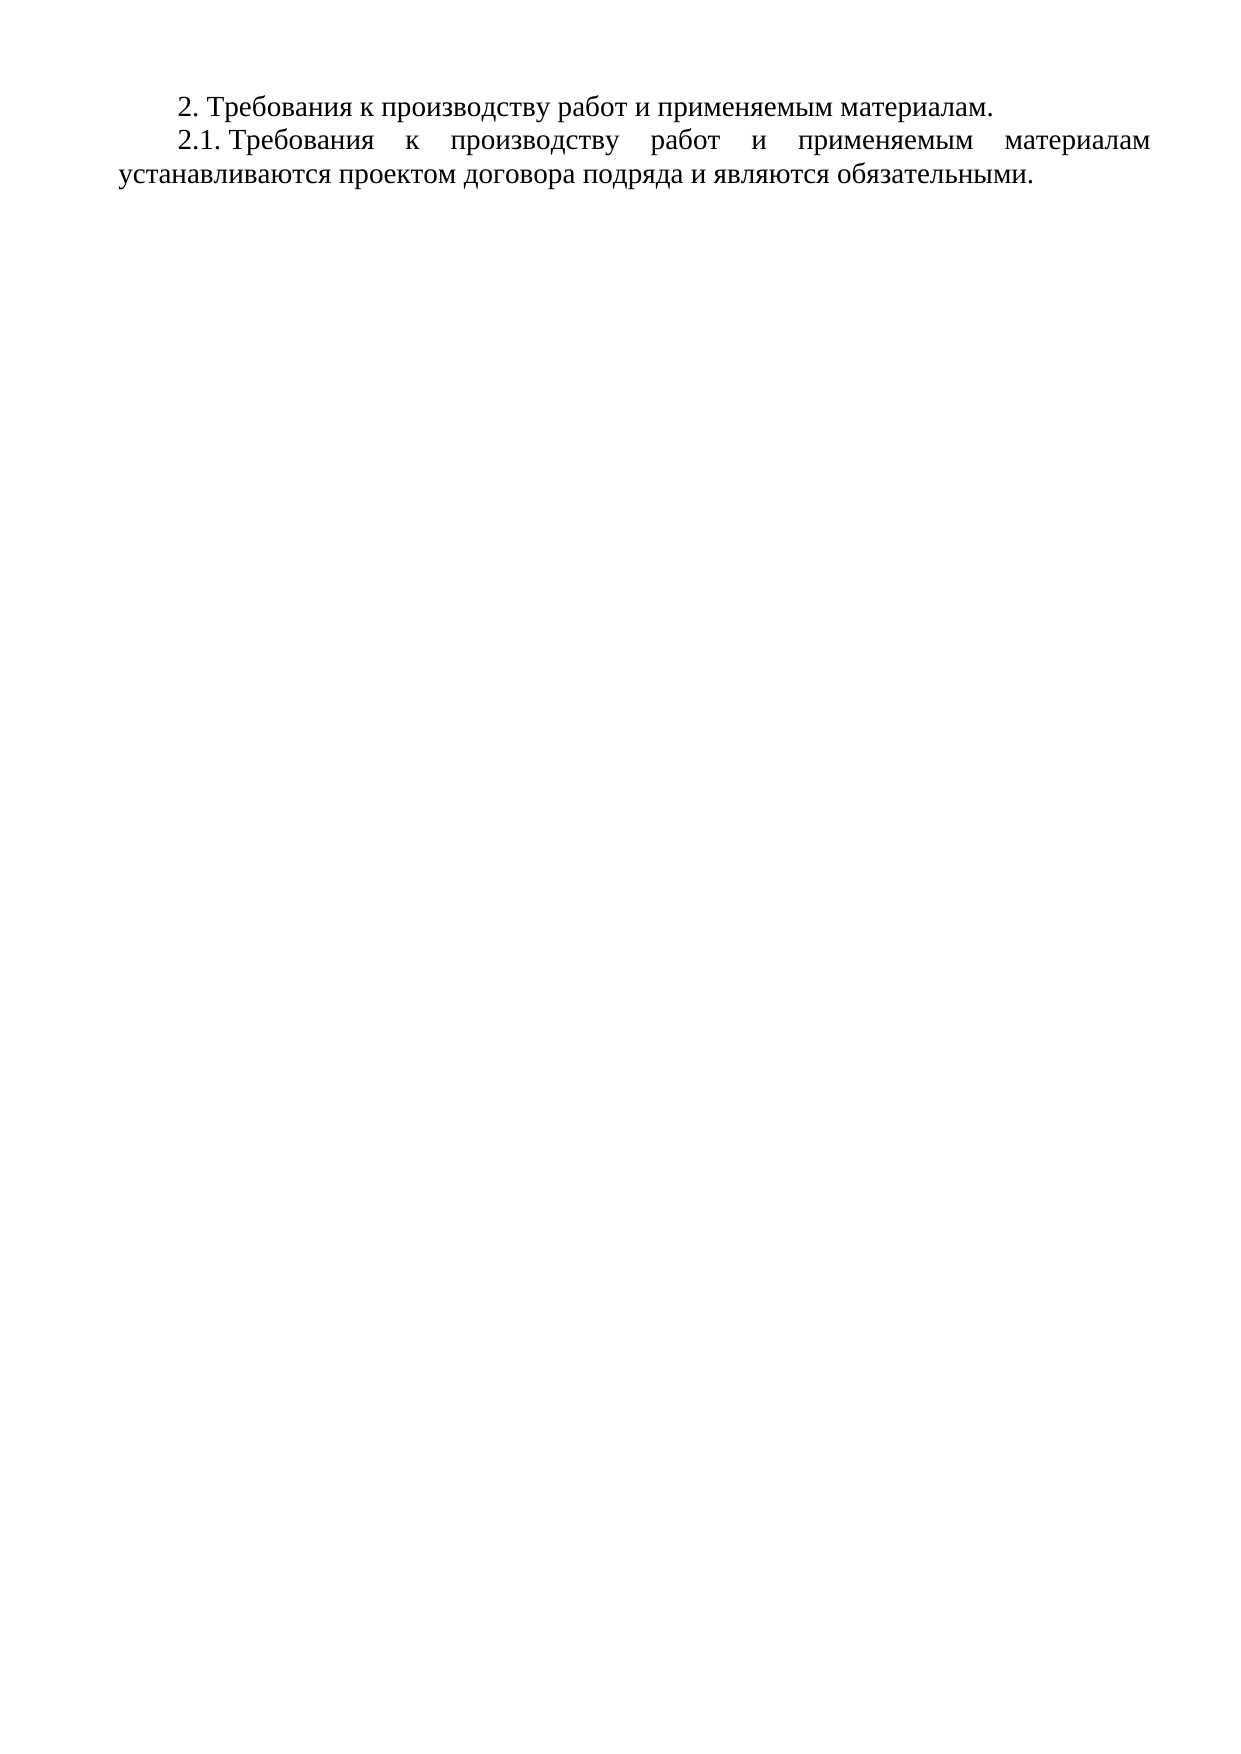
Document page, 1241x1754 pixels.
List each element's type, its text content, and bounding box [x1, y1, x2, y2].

text 2. Требования к производству работ и применяемым материалам. [118, 89, 1152, 122]
text 2.1. Требования к производству работ и применяемым материалам устанавливаются проектом договора подряда и являются обязательными. [118, 122, 1152, 189]
